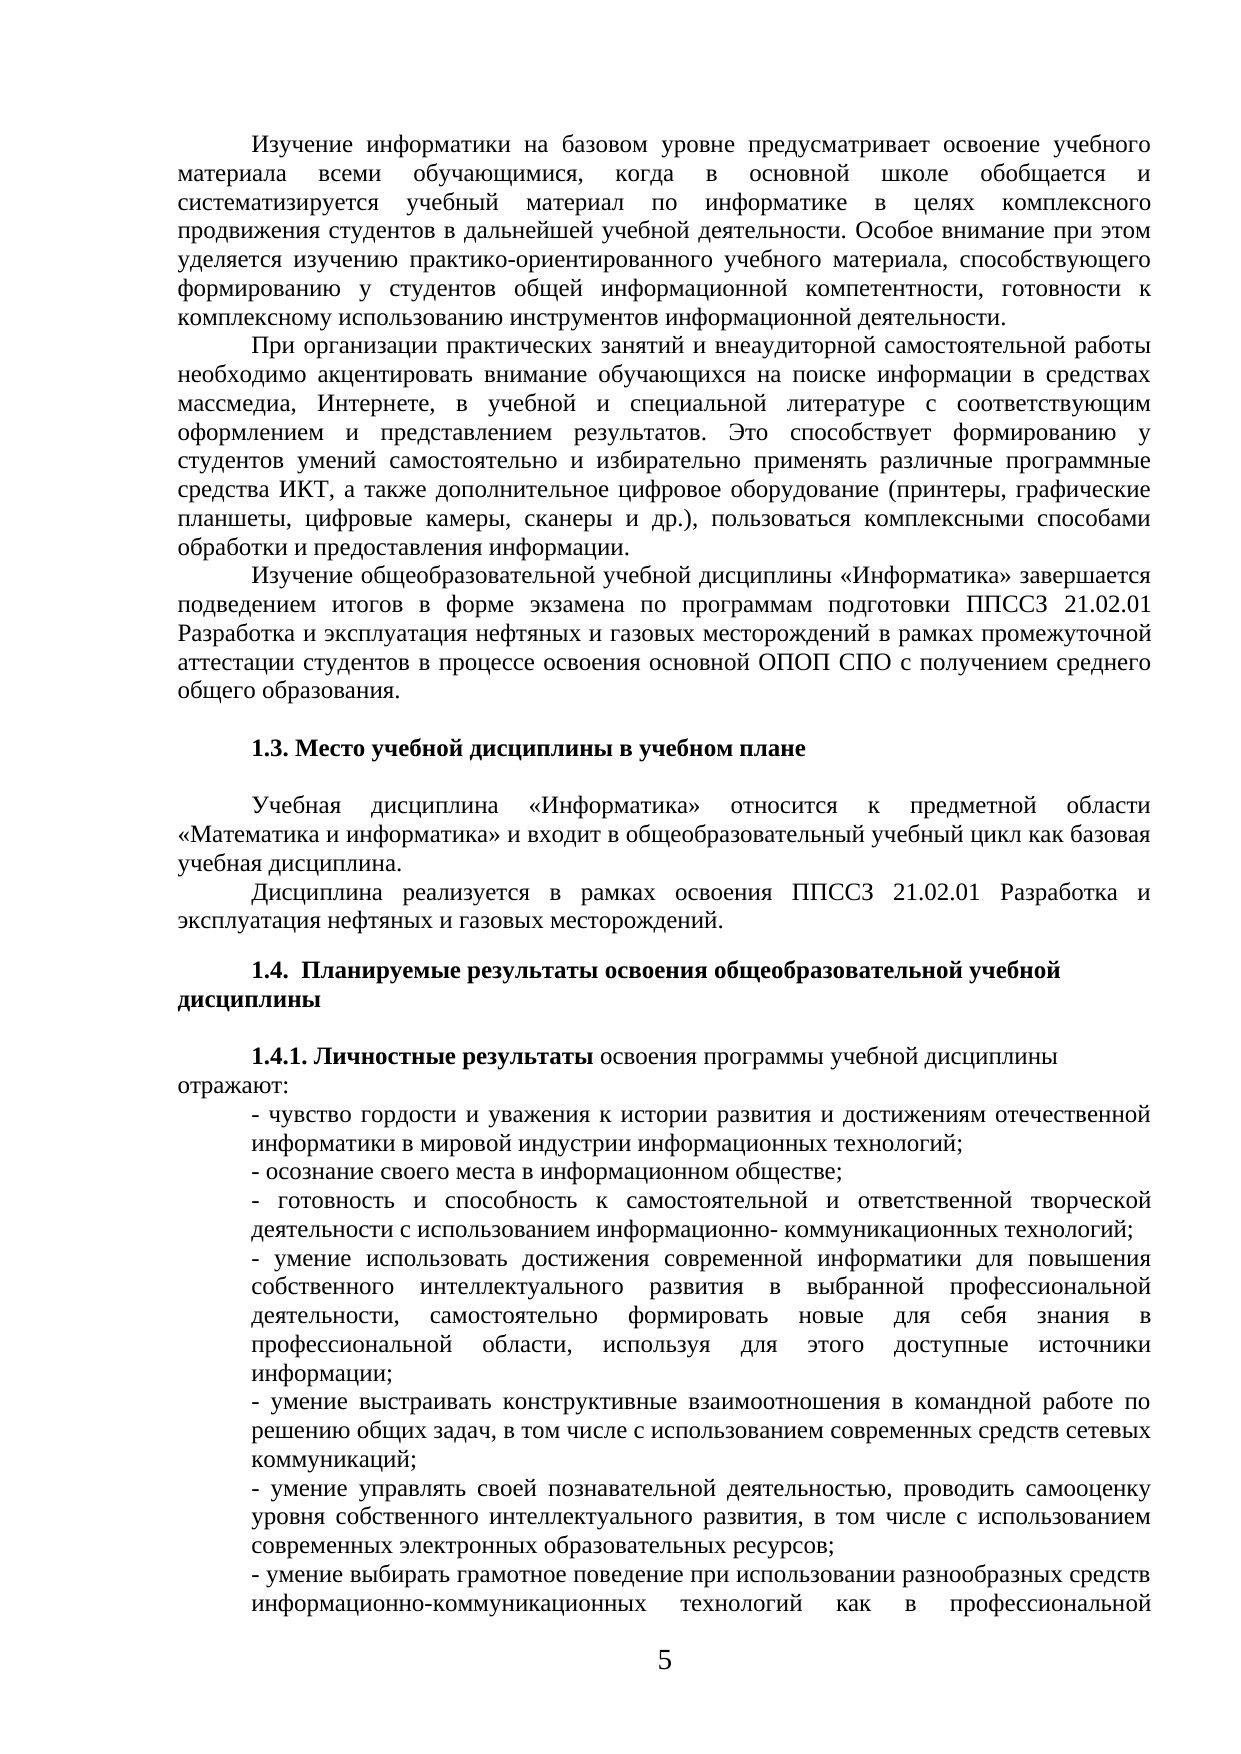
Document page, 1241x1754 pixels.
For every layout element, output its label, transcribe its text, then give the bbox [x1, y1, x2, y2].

text - умение выстраивать конструктивные взаимоотношения в командной работе по решению общих задач, в том числе с использованием современных средств сетевых коммуникаций; [251, 1386, 1152, 1473]
text Учебная дисциплина «Информатика» относится к предметной области «Математика и информатика» и входит в общеобразовательный учебный цикл как базовая учебная дисциплина. [177, 791, 1152, 877]
text - осознание своего места в информационном обществе; [251, 1156, 1152, 1185]
text Дисциплина реализуется в рамках освоения ППССЗ 21.02.01 Разработка и эксплуатация нефтяных и газовых месторождений. [177, 877, 1152, 934]
text - умение управлять своей познавательной деятельностью, проводить самооценку уровня собственного интеллектуального развития, в том числе с использованием современных электронных образовательных ресурсов; [251, 1473, 1152, 1559]
text - чувство гордости и уважения к истории развития и достижениям отечественной информатики в мировой индустрии информационных технологий; [251, 1099, 1152, 1156]
text Изучение информатики на базовом уровне предусматривает освоение учебного материала всеми обучающимися, когда в основной школе обобщается и систематизируется учебный материал по информатике в целях комплексного продвижения студентов в дальнейшей учебной деятельности. Особое внимание при этом уделяется изучению практико-ориентированного учебного материала, способствующего формированию у студентов общей информационной компетентности, готовности к комплексному использованию инструментов информационной деятельности. [177, 129, 1152, 331]
text При организации практических занятий и внеаудиторной самостоятельной работы необходимо акцентировать внимание обучающихся на поиске информации в средствах массмедиа, Интернете, в учебной и специальной литературе с соответствующим оформлением и представлением результатов. Это способствует формированию у студентов умений самостоятельно и избирательно применять различные программные средства ИКТ, а также дополнительное цифровое оборудование (принтеры, графические планшеты, цифровые камеры, сканеры и др.), пользоваться комплексными способами обработки и предоставления информации. [177, 331, 1152, 561]
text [251, 1559, 1152, 1616]
text - умение использовать достижения современной информатики для повышения собственного интеллектуального развития в выбранной профессиональной деятельности, самостоятельно формировать новые для себя знания в профессиональной области, используя для этого доступные источники информации; [251, 1243, 1152, 1386]
text Изучение общеобразовательной учебной дисциплины «Информатика» завершается подведением итогов в форме экзамена по программам подготовки ППССЗ 21.02.01 Разработка и эксплуатация нефтяных и газовых месторождений в рамках промежуточной аттестации студентов в процессе освоения основной ОПОП СПО с получением среднего общего образования. [177, 561, 1152, 704]
text 1.3. Место учебной дисциплины в учебном плане [177, 733, 1152, 762]
text 1.4. Планируемые результаты освоения общеобразовательной учебной дисциплины [177, 955, 1152, 1013]
text - готовность и способность к самостоятельной и ответственной творческой деятельности с использованием информационно- коммуникационных технологий; [251, 1185, 1152, 1243]
text 1.4.1. Личностные результаты освоения программы учебной дисциплины отражают: [177, 1041, 1152, 1099]
